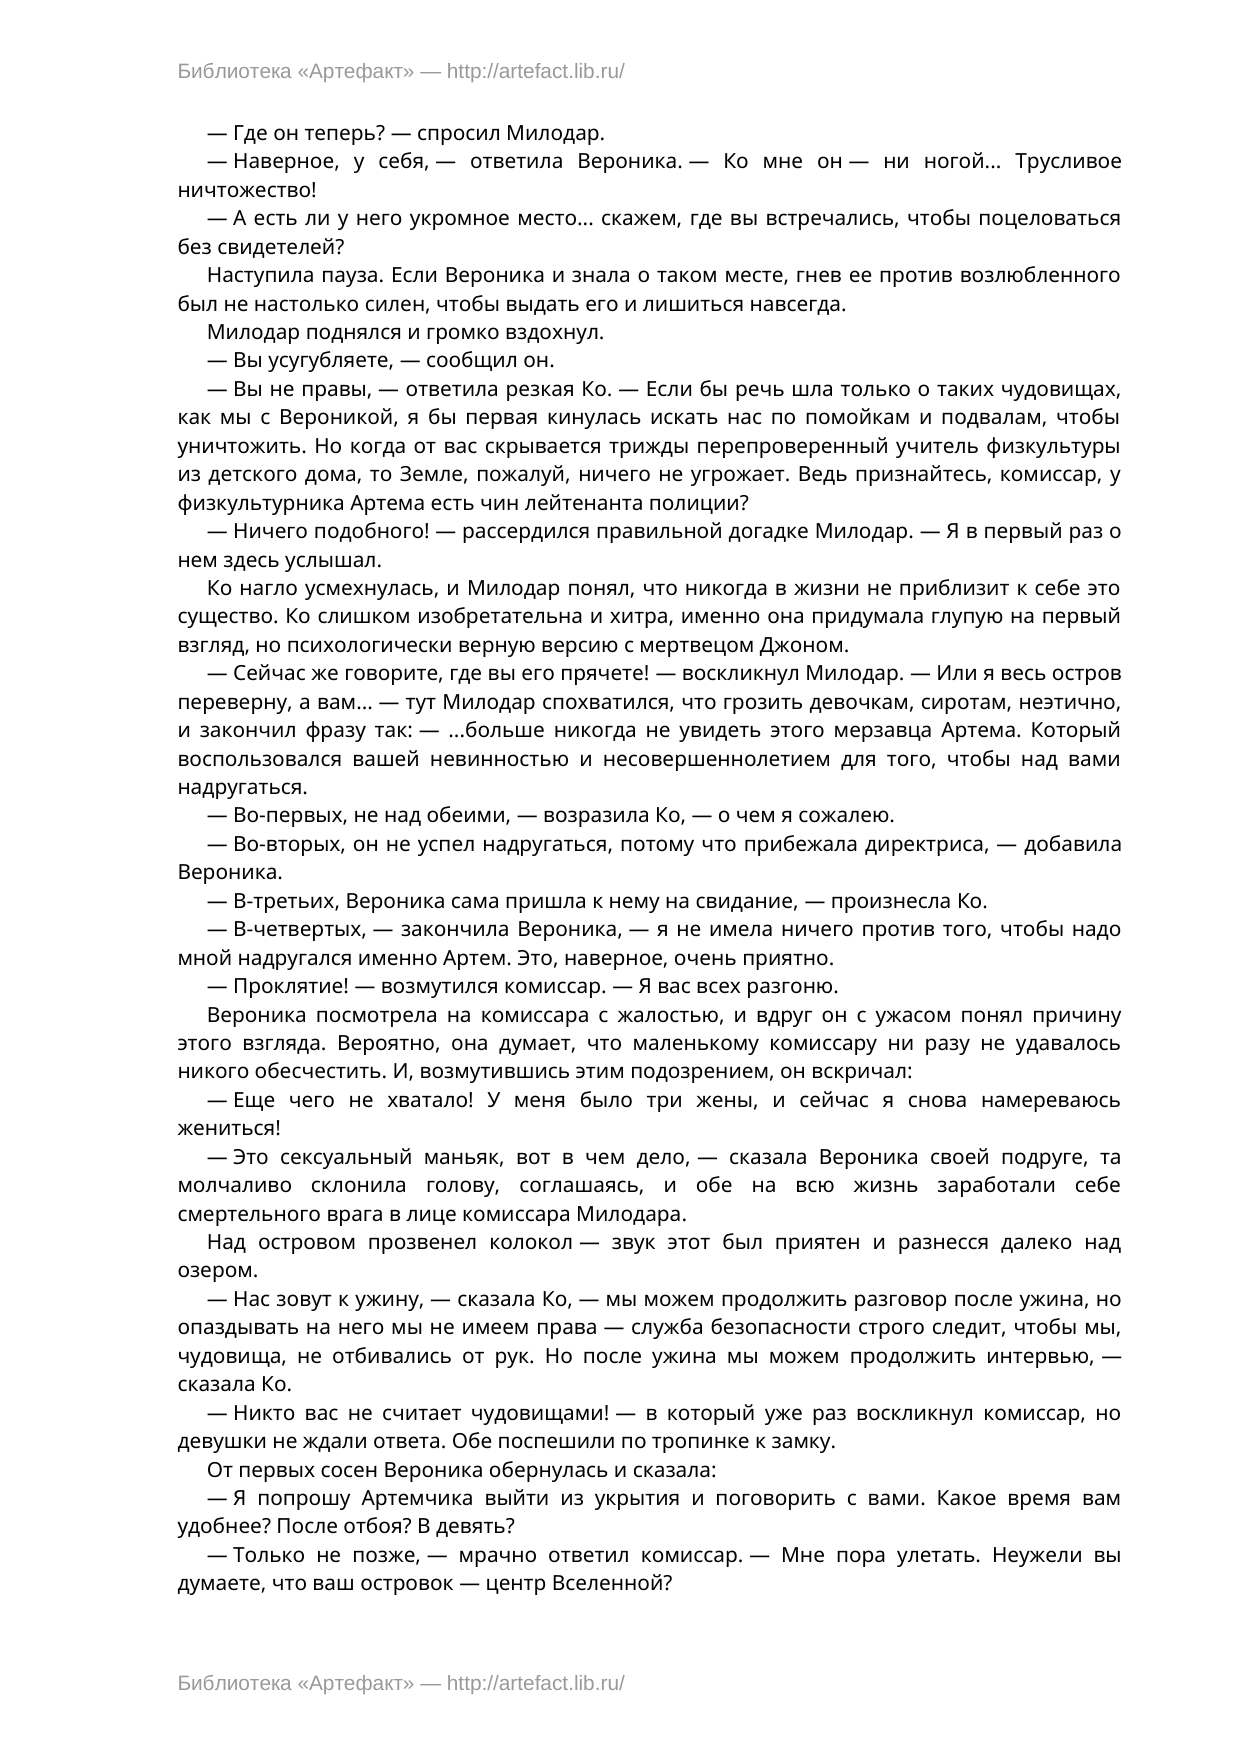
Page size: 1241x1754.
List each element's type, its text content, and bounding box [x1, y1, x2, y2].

text — Во-первых, не над обеими, — возразила Ко, — о чем я сожалею. [177, 801, 1122, 829]
text Ко нагло усмехнулась, и Милодар понял, что никогда в жизни не приблизит к себе это существо. Ко слишком изобретательна и хитра, именно она придумала глупую на первый взгляд, но психологически верную версию с мертвецом Джоном. [177, 573, 1122, 658]
text — Нас зовут к ужину, — сказала Ко, — мы можем продолжить разговор после ужина, но опаздывать на него мы не имеем права — служба безопасности строго следит, чтобы мы, чудовища, не отбивались от рук. Но после ужина мы можем продолжить интервью, — сказала Ко. [177, 1284, 1122, 1398]
text — Где он теперь? — спросил Милодар. [177, 118, 1122, 147]
text — В-четвертых, — закончила Вероника, — я не имела ничего против того, чтобы надо мной надругался именно Артем. Это, наверное, очень приятно. [177, 914, 1122, 971]
text — Никто вас не считает чудовищами! — в который уже раз воскликнул комиссар, но девушки не ждали ответа. Обе поспешили по тропинке к замку. [177, 1398, 1122, 1455]
text — Это сексуальный маньяк, вот в чем дело, — сказала Вероника своей подруге, та молчаливо склонила голову, соглашаясь, и обе на всю жизнь заработали себе смертельного врага в лице комиссара Милодара. [177, 1142, 1122, 1227]
text Милодар поднялся и громко вздохнул. [177, 317, 1122, 346]
text — Еще чего не хватало! У меня было три жены, и сейчас я снова намереваюсь жениться! [177, 1085, 1122, 1142]
text — Проклятие! — возмутился комиссар. — Я вас всех разгоню. [177, 971, 1122, 1000]
text — Только не позже, — мрачно ответил комиссар. — Мне пора улетать. Неужели вы думаете, что ваш островок — центр Вселенной? [177, 1540, 1122, 1597]
text — Наверное, у себя, — ответила Вероника. — Ко мне он — ни ногой... Трусливое ничтожество! [177, 147, 1122, 203]
text — В-третьих, Вероника сама пришла к нему на свидание, — произнесла Ко. [177, 886, 1122, 914]
text — Вы усугубляете, — сообщил он. [177, 346, 1122, 374]
text — Во-вторых, он не успел надругаться, потому что прибежала директриса, — добавила Вероника. [177, 829, 1122, 886]
text Вероника посмотрела на комиссара с жалостью, и вдруг он с ужасом понял причину этого взгляда. Вероятно, она думает, что маленькому комиссару ни разу не удавалось никого обесчестить. И, возмутившись этим подозрением, он вскричал: [177, 1000, 1122, 1085]
text — Я попрошу Артемчика выйти из укрытия и поговорить с вами. Какое время вам удобнее? После отбоя? В девять? [177, 1483, 1122, 1540]
text — Вы не правы, — ответила резкая Ко. — Если бы речь шла только о таких чудовищах, как мы с Вероникой, я бы первая кинулась искать нас по помойкам и подвалам, чтобы уничтожить. Но когда от вас скрывается трижды перепроверенный учитель физкультуры из детского дома, то Земле, пожалуй, ничего не угрожает. Ведь признайтесь, комиссар, у физкультурника Артема есть чин лейтенанта полиции? [177, 374, 1122, 516]
text — А есть ли у него укромное место... скажем, где вы встречались, чтобы поцеловаться без свидетелей? [177, 203, 1122, 260]
text От первых сосен Вероника обернулась и сказала: [177, 1455, 1122, 1483]
text — Сейчас же говорите, где вы его прячете! — воскликнул Милодар. — Или я весь остров переверну, а вам... — тут Милодар спохватился, что грозить девочкам, сиротам, неэтично, и закончил фразу так: — ...больше никогда не увидеть этого мерзавца Артема. Который воспользовался вашей невинностью и несовершеннолетием для того, чтобы над вами надругаться. [177, 658, 1122, 801]
text — Ничего подобного! — рассердился правильной догадке Милодар. — Я в первый раз о нем здесь услышал. [177, 516, 1122, 573]
text Над островом прозвенел колокол — звук этот был приятен и разнесся далеко над озером. [177, 1227, 1122, 1284]
text Наступила пауза. Если Вероника и знала о таком месте, гнев ее против возлюбленного был не настолько силен, чтобы выдать его и лишиться навсегда. [177, 260, 1122, 317]
